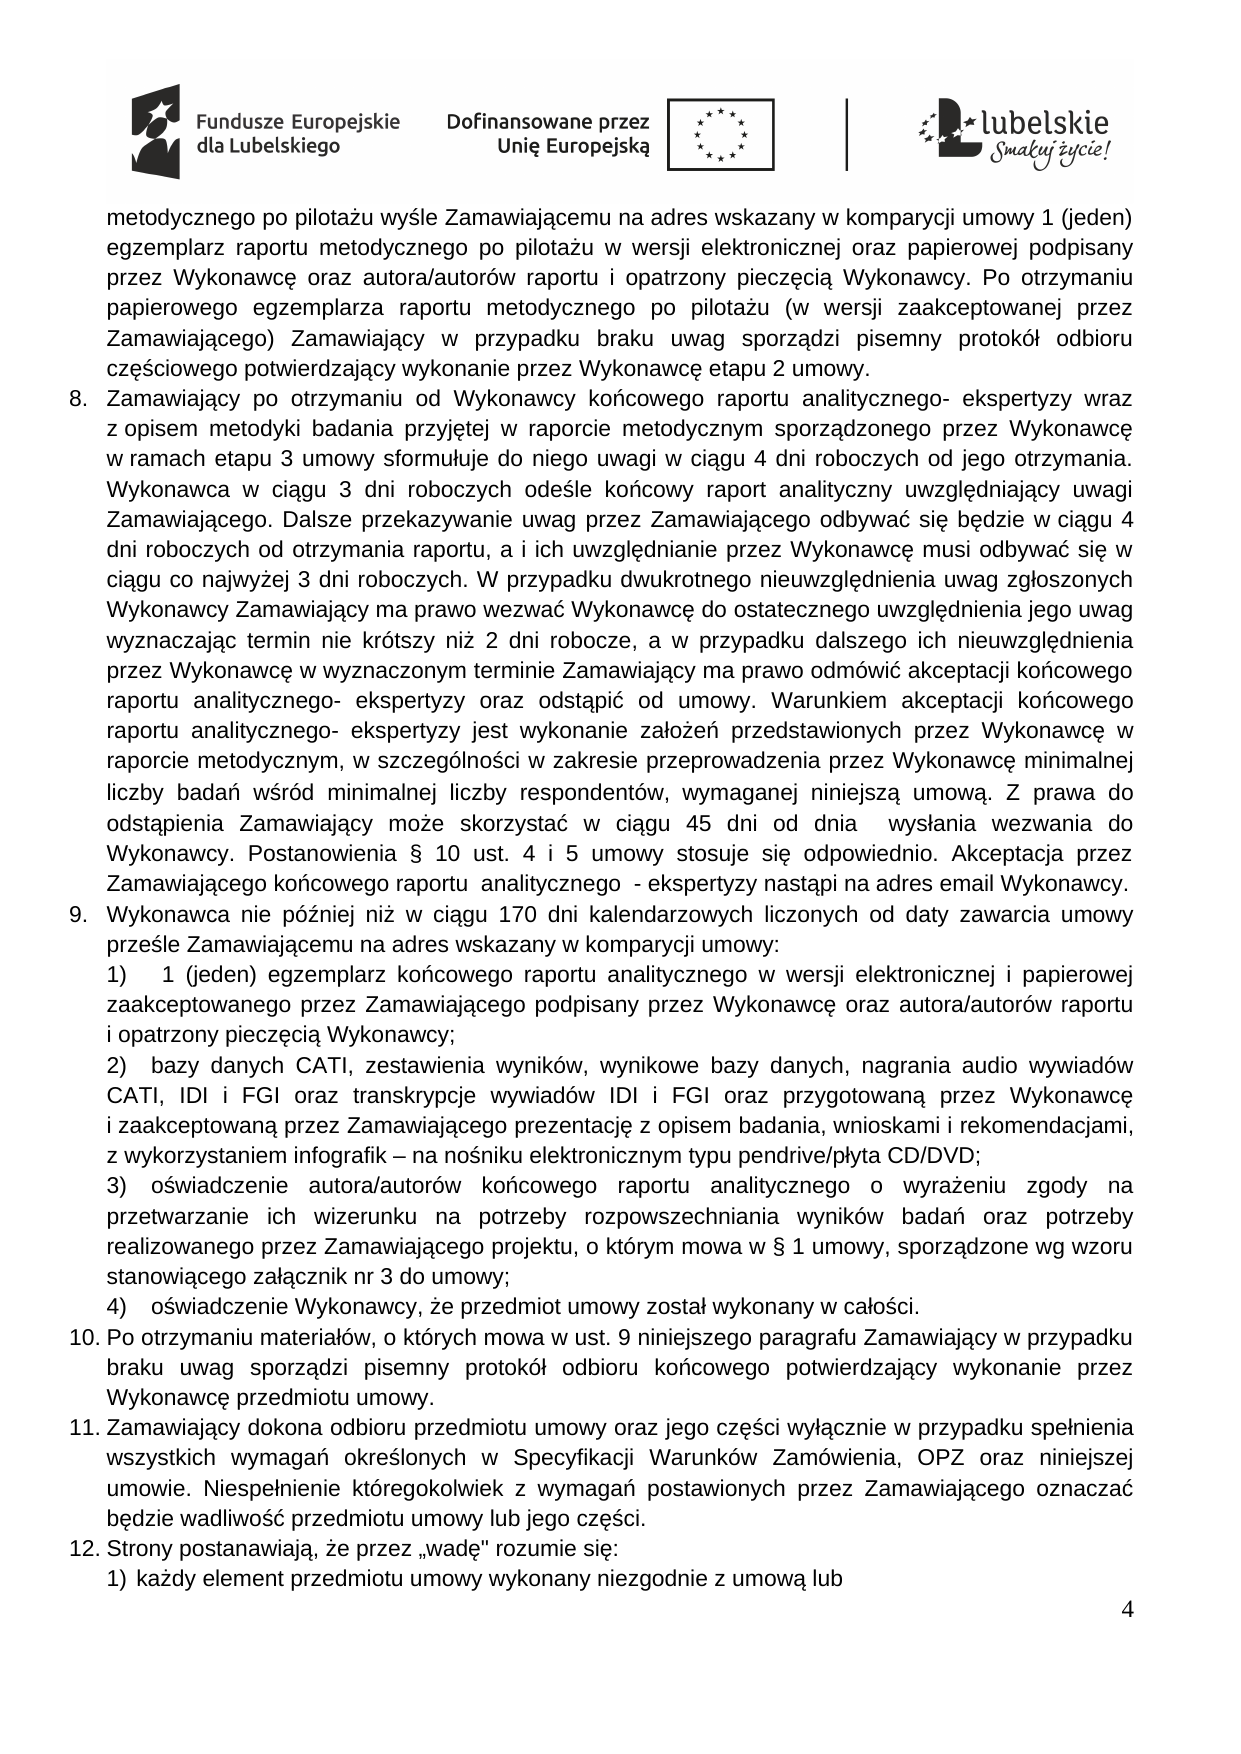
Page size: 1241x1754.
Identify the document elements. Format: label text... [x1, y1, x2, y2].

list bazy danych CATI, zestawienia wyników, wynikowe bazy danych, nagrania audio wywiadów CATI, IDI i FGI oraz transkrypcje wywiadów IDI i FGI oraz przygotowaną przez Wykonawcę i zaakceptowaną przez Zamawiającego prezentację z opisem badania, wnioskami i rekomendacjami, z wykorzystaniem infografik – na nośniku elektronicznym typu pendrive/płyta CD/DVD; [106, 1052, 1134, 1168]
picture [106, 59, 1134, 204]
list Zamawiający dokona odbioru przedmiotu umowy oraz jego części wyłącznie w przypadku spełnienia wszystkich wymagań określonych w Specyfikacji Warunków Zamówienia, OPZ oraz niniejszej umowie. Niespełnienie któregokolwiek z wymagań postawionych przez Zamawiającego oznaczać będzie wadliwość przedmiotu umowy lub jego części. [69, 1414, 1134, 1531]
list Zamawiający po otrzymaniu od Wykonawcy końcowego raportu analitycznego- ekspertyzy wraz z opisem metodyki badania przyjętej w raporcie metodycznym sporządzonego przez Wykonawcę w ramach etapu 3 umowy sformułuje do niego uwagi w ciągu 4 dni roboczych od jego otrzymania. Wykonawca w ciągu 3 dni roboczych odeśle końcowy raport analityczny uwzględniający uwagi Zamawiającego. Dalsze przekazywanie uwag przez Zamawiającego odbywać się będzie w ciągu 4 dni roboczych od otrzymania raportu, a i ich uwzględnianie przez Wykonawcę musi odbywać się w ciągu co najwyżej 3 dni roboczych. W przypadku dwukrotnego nieuwzględnienia uwag zgłoszonych Wykonawcy Zamawiający ma prawo wezwać Wykonawcę do ostatecznego uwzględnienia jego uwag wyznaczając termin nie krótszy niż 2 dni robocze, a w przypadku dalszego ich nieuwzględnienia przez Wykonawcę w wyznaczonym terminie Zamawiający ma prawo odmówić akceptacji końcowego raportu analitycznego- ekspertyzy oraz odstąpić od umowy. Warunkiem akceptacji końcowego raportu analitycznego- ekspertyzy jest wykonanie założeń przedstawionych przez Wykonawcę w raporcie metodycznym, w szczególności w zakresie przeprowadzenia przez Wykonawcę minimalnej liczby badań wśród minimalnej liczby respondentów, wymaganej niniejszą umową. Z prawa do odstąpienia Zamawiający może skorzystać w ciągu 45 dni od dnia wysłania wezwania do Wykonawcy. Postanowienia § 10 ust. 4 i 5 umowy stosuje się odpowiednio. Akceptacja przez Zamawiającego końcowego raportu analitycznego - ekspertyzy nastąpi na adres email Wykonawcy. [69, 385, 1134, 897]
list oświadczenie autora/autorów końcowego raportu analitycznego o wyrażeniu zgody na przetwarzanie ich wizerunku na potrzeby rozpowszechniania wyników badań oraz potrzeby realizowanego przez Zamawiającego projektu, o którym mowa w § 1 umowy, sporządzone wg wzoru stanowiącego załącznik nr 3 do umowy; [106, 1172, 1134, 1289]
list każdy element przedmiotu umowy wykonany niezgodnie z umową lub [106, 1565, 1134, 1591]
list Strony postanawiają, że przez „wadę" rozumie się: [69, 1535, 1134, 1561]
list oświadczenie Wykonawcy, że przedmiot umowy został wykonany w całości. [106, 1293, 1134, 1319]
list Wykonawca nie później niż w ciągu 170 dni kalendarzowych liczonych od daty zawarcia umowy prześle Zamawiającemu na adres wskazany w komparycji umowy: [69, 901, 1134, 957]
list Po otrzymaniu materiałów, o których mowa w ust. 9 niniejszego paragrafu Zamawiający w przypadku braku uwag sporządzi pisemny protokół odbioru końcowego potwierdzający wykonanie przez Wykonawcę przedmiotu umowy. [69, 1323, 1134, 1410]
list 1 (jeden) egzemplarz końcowego raportu analitycznego w wersji elektronicznej i papierowej zaakceptowanego przez Zamawiającego podpisany przez Wykonawcę oraz autora/autorów raportu i opatrzony pieczęcią Wykonawcy; [106, 961, 1134, 1048]
